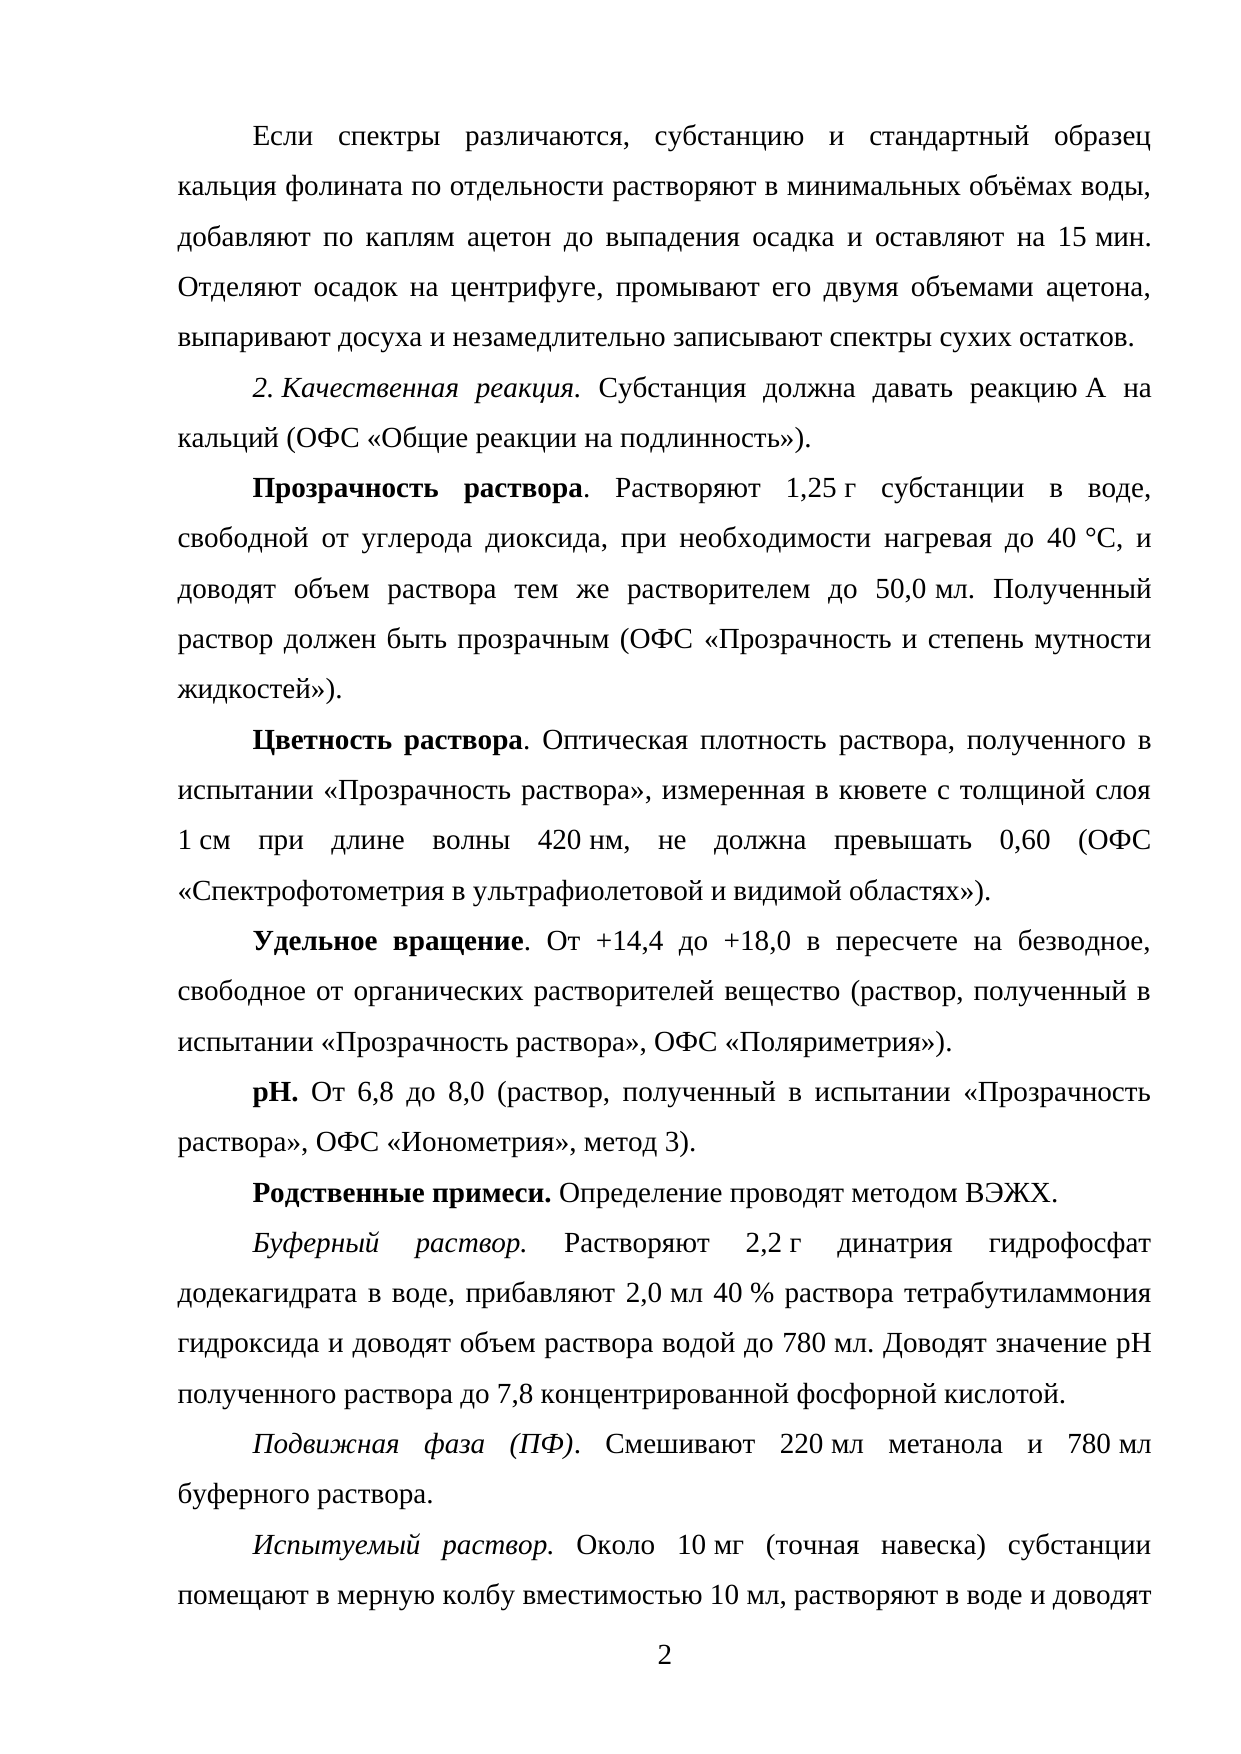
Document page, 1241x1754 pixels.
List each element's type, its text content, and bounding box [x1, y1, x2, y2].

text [177, 1527, 1152, 1611]
text рН. От 6,8 до 8,0 (раствор, полученный в испытании «Прозрачность раствора», ОФС «Ионометрия», метод 3). [177, 1074, 1152, 1158]
text Родственные примеси. Определение проводят методом ВЭЖХ. [177, 1175, 1152, 1208]
text 2. Качественная реакция. Субстанция должна давать реакцию А на кальций (ОФС «Общие реакции на подлинность»). [177, 370, 1152, 453]
text Цветность раствора. Оптическая плотность раствора, полученного в испытании «Прозрачность раствора», измеренная в кювете с толщиной слоя 1 см при длине волны 420 нм, не должна превышать 0,60 (ОФС «Спектрофотометрия в ультрафиолетовой и видимой областях»). [177, 722, 1152, 906]
text Прозрачность раствора. Растворяют 1,25 г субстанции в воде, свободной от углерода диоксида, при необходимости нагревая до 40 °С, и доводят объем раствора тем же растворителем до 50,0 мл. Полученный раствор должен быть прозрачным (ОФС «Прозрачность и степень мутности жидкостей»). [177, 470, 1152, 705]
text Подвижная фаза (ПФ). Смешивают 220 мл метанола и 780 мл буферного раствора. [177, 1426, 1152, 1510]
text Буферный раствор. Растворяют 2,2 г динатрия гидрофосфат додекагидрата в воде, прибавляют 2,0 мл 40 % раствора тетрабутиламмония гидроксида и доводят объем раствора водой до 780 мл. Доводят значение рН полученного раствора до 7,8 концентрированной фосфорной кислотой. [177, 1225, 1152, 1409]
text Если спектры различаются, субстанцию и стандартный образец кальция фолината по отдельности растворяют в минимальных объёмах воды, добавляют по каплям ацетон до выпадения осадка и оставляют на 15 мин. Отделяют осадок на центрифуге, промывают его двумя объемами ацетона, выпаривают досуха и незамедлительно записывают спектры сухих остатков. [177, 118, 1152, 353]
text Удельное вращение. От +14,4 до +18,0 в пересчете на безводное, свободное от органических растворителей вещество (раствор, полученный в испытании «Прозрачность раствора», ОФС «Поляриметрия»). [177, 923, 1152, 1057]
